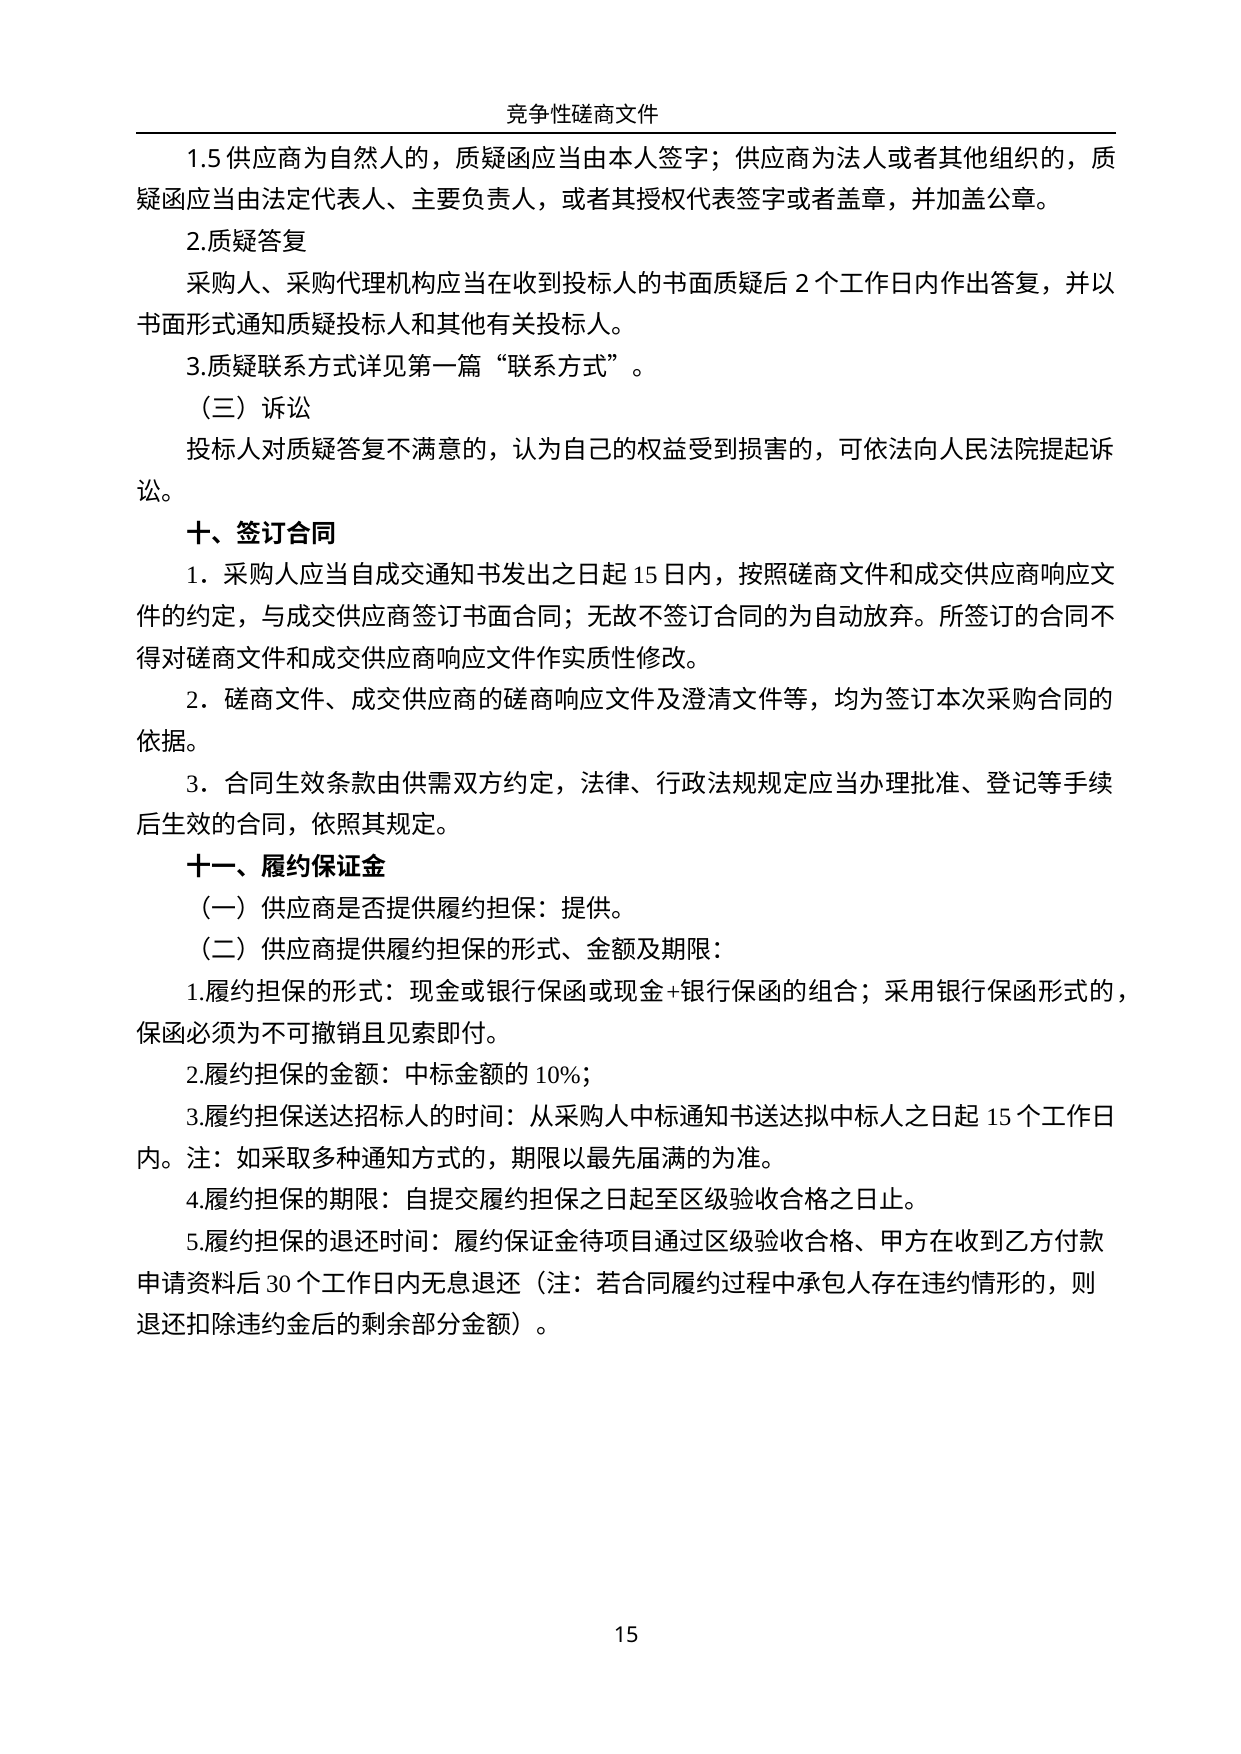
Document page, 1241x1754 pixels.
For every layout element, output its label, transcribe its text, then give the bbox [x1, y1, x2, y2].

text 3．合同生效条款由供需双方约定，法律、行政法规规定应当办理批准、登记等手续后生效的合同，依照其规定。 [136, 759, 1116, 842]
text （三）诉讼 [136, 384, 1116, 426]
text 2．磋商文件、成交供应商的磋商响应文件及澄清文件等，均为签订本次采购合同的依据。 [136, 676, 1116, 759]
text 4.履约担保的期限：自提交履约担保之日起至区级验收合格之日止。 [136, 1176, 1116, 1217]
text 投标人对质疑答复不满意的，认为自己的权益受到损害的，可依法向人民法院提起诉讼。 [136, 426, 1116, 509]
text 采购人、采购代理机构应当在收到投标人的书面质疑后2个工作日内作出答复，并以书面形式通知质疑投标人和其他有关投标人。 [136, 259, 1116, 342]
subtitle 十、签订合同 [136, 509, 1116, 551]
subtitle 十一、履约保证金 [136, 842, 1116, 884]
text 2.质疑答复 [136, 217, 1116, 259]
text 3.质疑联系方式详见第一篇“联系方式”。 [136, 342, 1116, 384]
text 3.履约担保送达招标人的时间：从采购人中标通知书送达拟中标人之日起 15个工作日内。注：如采取多种通知方式的，期限以最先届满的为准。 [136, 1092, 1116, 1176]
text 1．采购人应当自成交通知书发出之日起15日内，按照磋商文件和成交供应商响应文件的约定，与成交供应商签订书面合同；无故不签订合同的为自动放弃。所签订的合同不得对磋商文件和成交供应商响应文件作实质性修改。 [136, 551, 1116, 676]
text 1.履约担保的形式：现金或银行保函或现金+银行保函的组合；采用银行保函形式的，保函必须为不可撤销且见索即付。 [136, 967, 1116, 1051]
text 1.5供应商为自然人的，质疑函应当由本人签字；供应商为法人或者其他组织的，质疑函应当由法定代表人、主要负责人，或者其授权代表签字或者盖章，并加盖公章。 [136, 134, 1116, 217]
text （一）供应商是否提供履约担保：提供。 [136, 884, 1116, 926]
text （二）供应商提供履约担保的形式、金额及期限： [136, 926, 1116, 967]
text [136, 1217, 1116, 1342]
text 2.履约担保的金额：中标金额的10%； [136, 1051, 1116, 1092]
